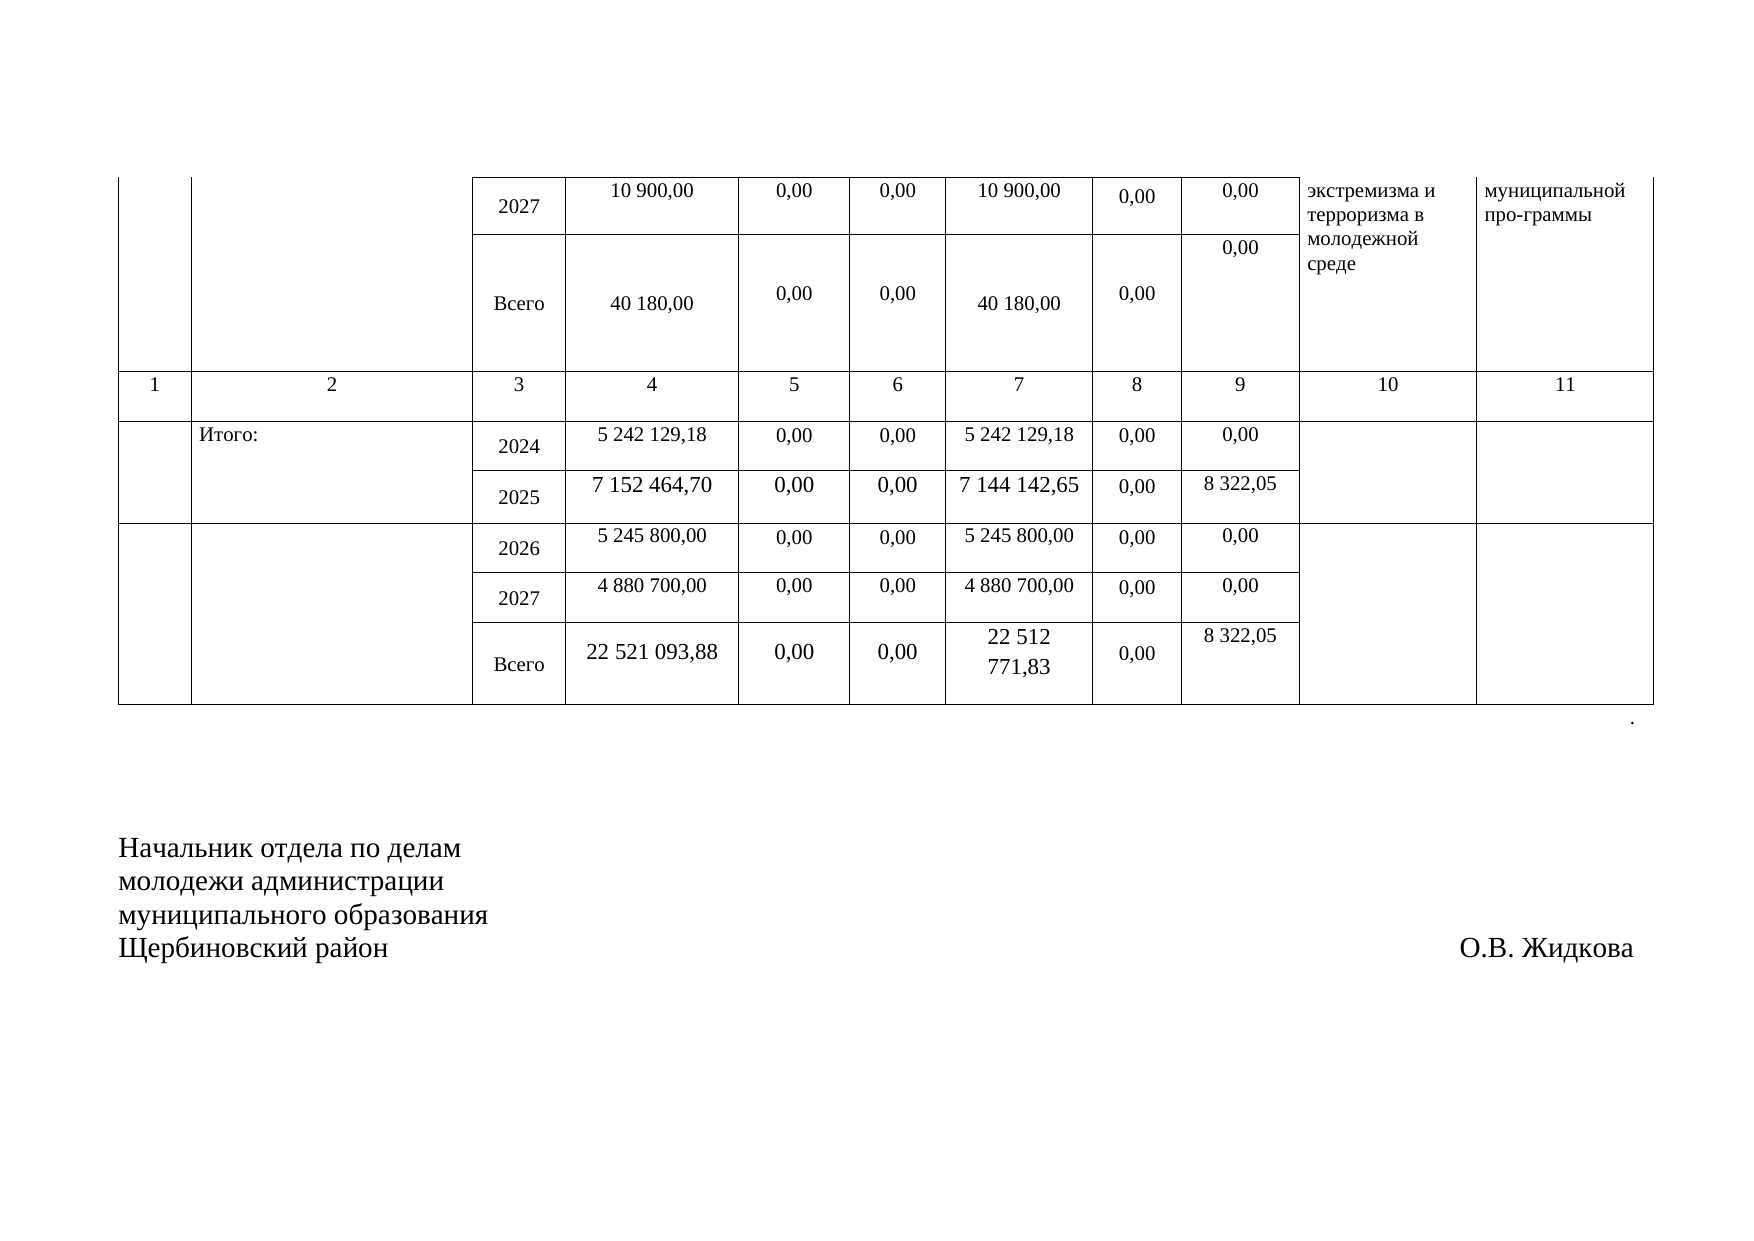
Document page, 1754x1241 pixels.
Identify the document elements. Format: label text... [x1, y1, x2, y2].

table_cell 0,00 [1182, 235, 1299, 371]
table_cell 0,00 [739, 471, 849, 522]
text муниципального образования [118, 897, 1636, 931]
table_cell [1300, 524, 1476, 704]
table_cell 5 245 800,00 [566, 524, 738, 572]
table_cell 11 [1477, 372, 1653, 421]
table_cell 0,00 [739, 178, 849, 234]
table_cell [1300, 422, 1476, 522]
table_cell 40 180,00 [566, 235, 738, 371]
table_cell 7 144 142,65 [946, 471, 1092, 522]
table_cell 22 521 093,88 [566, 623, 738, 704]
table_cell 8 322,05 [1182, 623, 1299, 704]
table_cell 2026 [473, 524, 565, 572]
table_cell 0,00 [739, 422, 849, 470]
table_cell [1477, 422, 1653, 522]
table_cell 10 [1300, 372, 1476, 421]
table_cell [192, 524, 472, 704]
table_cell 10 900,00 [566, 178, 738, 234]
table_cell 1 [119, 372, 191, 421]
table_cell 0,00 [1182, 573, 1299, 622]
table_cell 0,00 [850, 235, 945, 371]
table_cell Всего [473, 235, 565, 371]
table_cell 4 880 700,00 [566, 573, 738, 622]
table_cell 0,00 [850, 524, 945, 572]
table_cell 0,00 [850, 178, 945, 234]
text молодежи администрации [118, 863, 1636, 897]
table_cell 0,00 [739, 235, 849, 371]
table_cell 10 900,00 [946, 178, 1092, 234]
table_cell 0,00 [1093, 623, 1181, 704]
table_cell 0,00 [739, 623, 849, 704]
table_cell 0,00 [1093, 422, 1181, 470]
text Начальник отдела по делам [118, 830, 1636, 863]
table_cell [119, 524, 191, 704]
table_cell 0,00 [1182, 422, 1299, 470]
table_cell 2 [192, 372, 472, 421]
table_cell 0,00 [850, 623, 945, 704]
table_cell 5 242 129,18 [566, 422, 738, 470]
table_cell 0,00 [850, 422, 945, 470]
table_cell 2027 [473, 573, 565, 622]
table_cell 0,00 [1093, 524, 1181, 572]
table_cell 8 [1093, 372, 1181, 421]
table_cell 22 512 771,83 [946, 623, 1092, 704]
table_cell 4 [566, 372, 738, 421]
table_cell 5 242 129,18 [946, 422, 1092, 470]
table_cell 40 180,00 [946, 235, 1092, 371]
table_cell 2024 [473, 422, 565, 470]
table_cell [1477, 524, 1653, 704]
table_cell 0,00 [1093, 235, 1181, 371]
table_cell 2025 [473, 471, 565, 522]
table_cell 0,00 [1182, 178, 1299, 234]
table_cell 0,00 [1093, 573, 1181, 622]
table_cell 0,00 [1182, 524, 1299, 572]
table_cell 0,00 [739, 573, 849, 622]
table_cell [119, 422, 191, 522]
table_cell 0,00 [1093, 178, 1181, 234]
text Щербиновский район О.В. Жидкова [118, 931, 1636, 964]
text . [118, 705, 1636, 729]
table_cell 7 152 464,70 [566, 471, 738, 522]
table_cell 0,00 [850, 471, 945, 522]
table_cell 6 [850, 372, 945, 421]
table_cell Всего [473, 623, 565, 704]
table_cell 0,00 [1093, 471, 1181, 522]
table_cell 8 322,05 [1182, 471, 1299, 522]
table_cell 7 [946, 372, 1092, 421]
table_cell 2027 [473, 178, 565, 234]
table_cell Итого: [192, 422, 472, 522]
table_cell 4 880 700,00 [946, 573, 1092, 622]
table_cell 5 245 800,00 [946, 524, 1092, 572]
table_cell 5 [739, 372, 849, 421]
table_cell 3 [473, 372, 565, 421]
table_cell 9 [1182, 372, 1299, 421]
table_cell 0,00 [739, 524, 849, 572]
table_cell 0,00 [850, 573, 945, 622]
